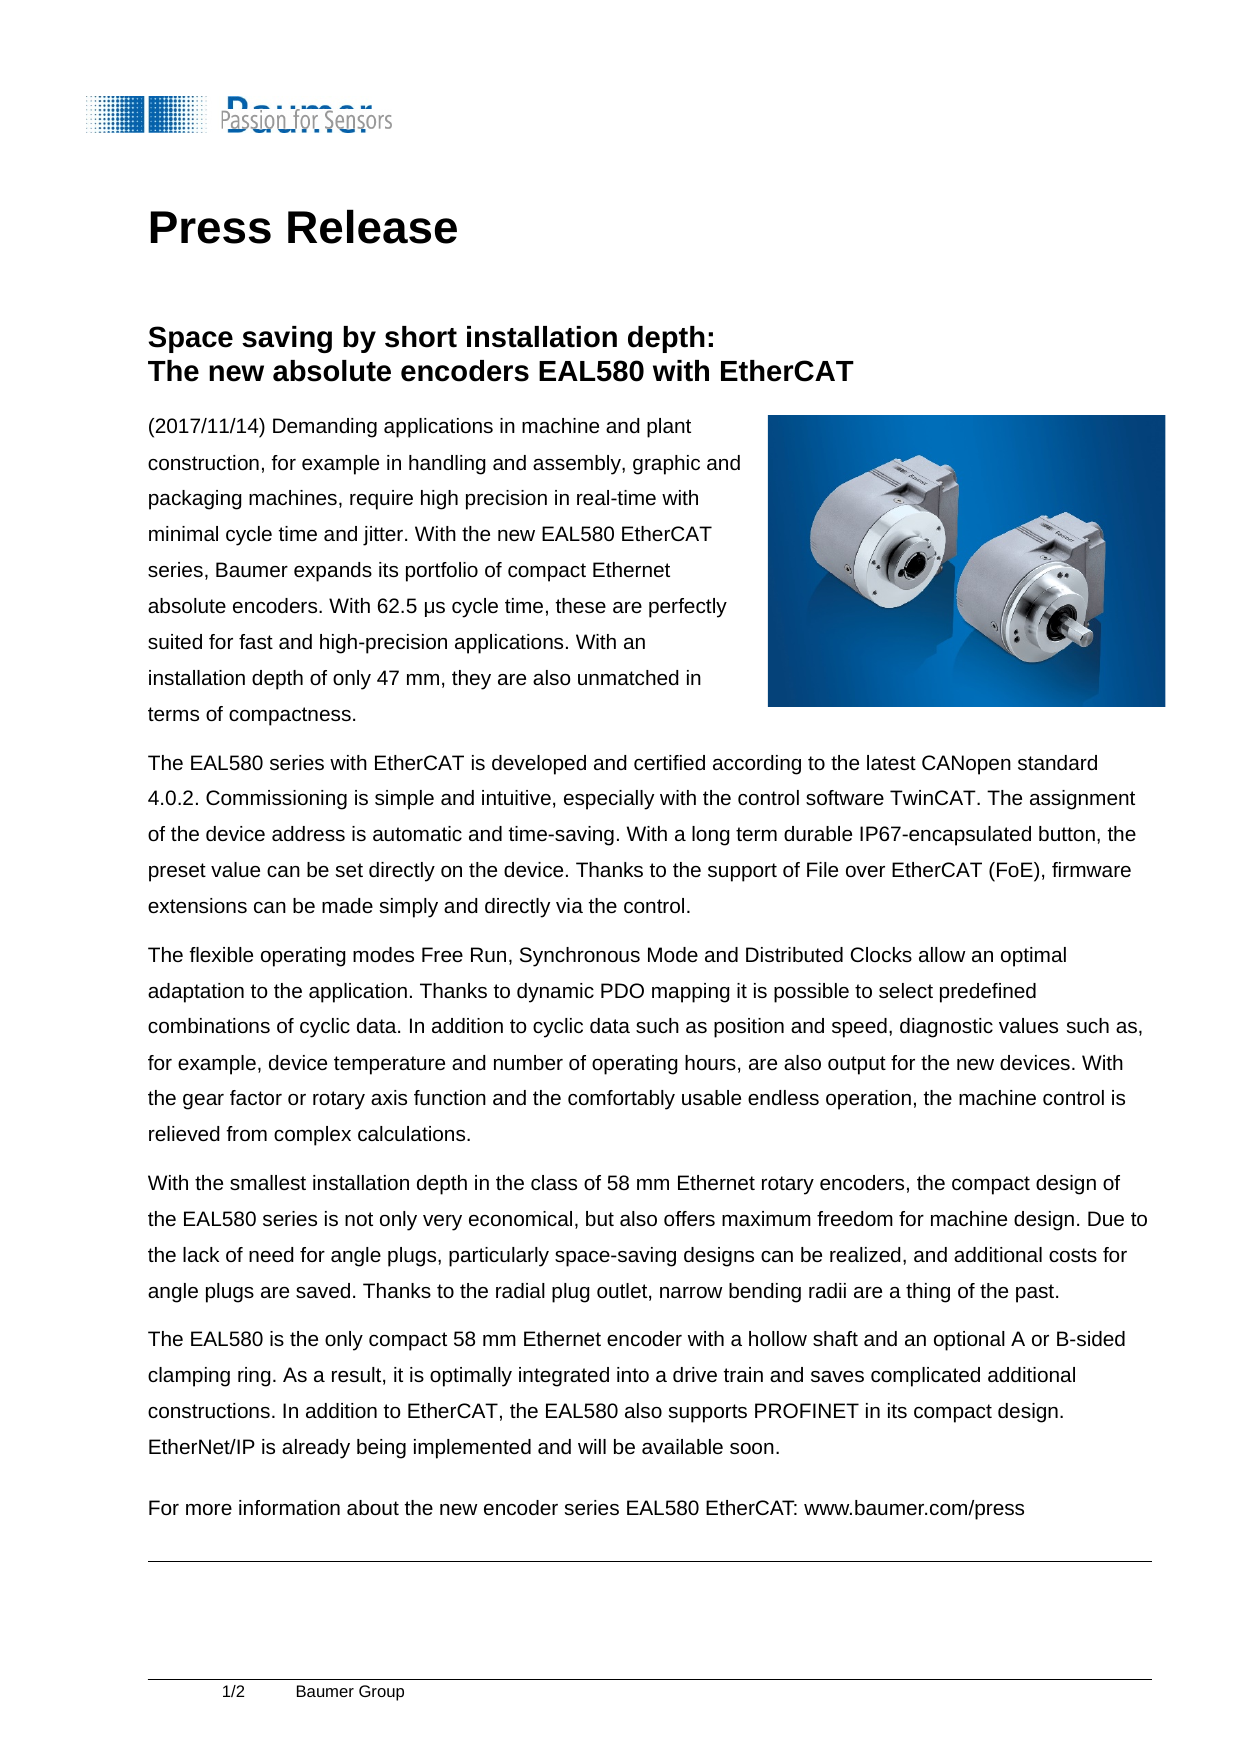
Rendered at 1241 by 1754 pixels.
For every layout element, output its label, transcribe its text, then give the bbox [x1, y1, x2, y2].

picture [767, 415, 1166, 707]
text The flexible operating modes Free Run, Synchronous Mode and Distributed Clocks allow an optimal adaptation to the application. Thanks to dynamic PDO mapping it is possible to select predefined combinations of cyclic data. In addition to cyclic data such as position and speed, diagnostic values ​​such as, for example, device temperature and number of operating hours, are also output for the new devices. With the gear factor or rotary axis function and the comfortably usable endless operation, the machine control is relieved from complex calculations. [148, 942, 1152, 1146]
text For more information about the new encoder series EAL580 EtherCAT: www.baumer.com/press [148, 1496, 1152, 1519]
text The EAL580 is the only compact 58 mm Ethernet encoder with a hollow shaft and an optional A or B-sided clamping ring. As a result, it is optimally integrated into a drive train and saves complicated additional constructions. In addition to EtherCAT, the EAL580 also supports PROFINET in its compact design. EtherNet/IP is already being implemented and will be available soon. [148, 1327, 1152, 1459]
text The EAL580 series with EtherCAT is developed and certified according to the latest CANopen standard 4.0.2. Commissioning is simple and intuitive, especially with the control software TwinCAT. The assignment of the device address is automatic and time-saving. With a long term durable IP67-encapsulated button, the preset value can be set directly on the device. Thanks to the support of File over EtherCAT (FoE), firmware extensions can be made simply and directly via the control. [148, 750, 1152, 918]
text The new absolute encoders EAL580 with EtherCAT [148, 354, 1152, 387]
text Space saving by short installation depth: [148, 320, 1152, 354]
text With the smallest installation depth in the class of 58 mm Ethernet rotary encoders, the compact design of the EAL580 series is not only very economical, but also offers maximum freedom for machine design. Due to the lack of need for angle plugs, particularly space-saving designs can be realized, and additional costs for angle plugs are saved. Thanks to the radial plug outlet, narrow bending radii are a thing of the past. [148, 1171, 1152, 1302]
picture [86, 96, 392, 133]
subtitle Press Release [148, 201, 1152, 253]
